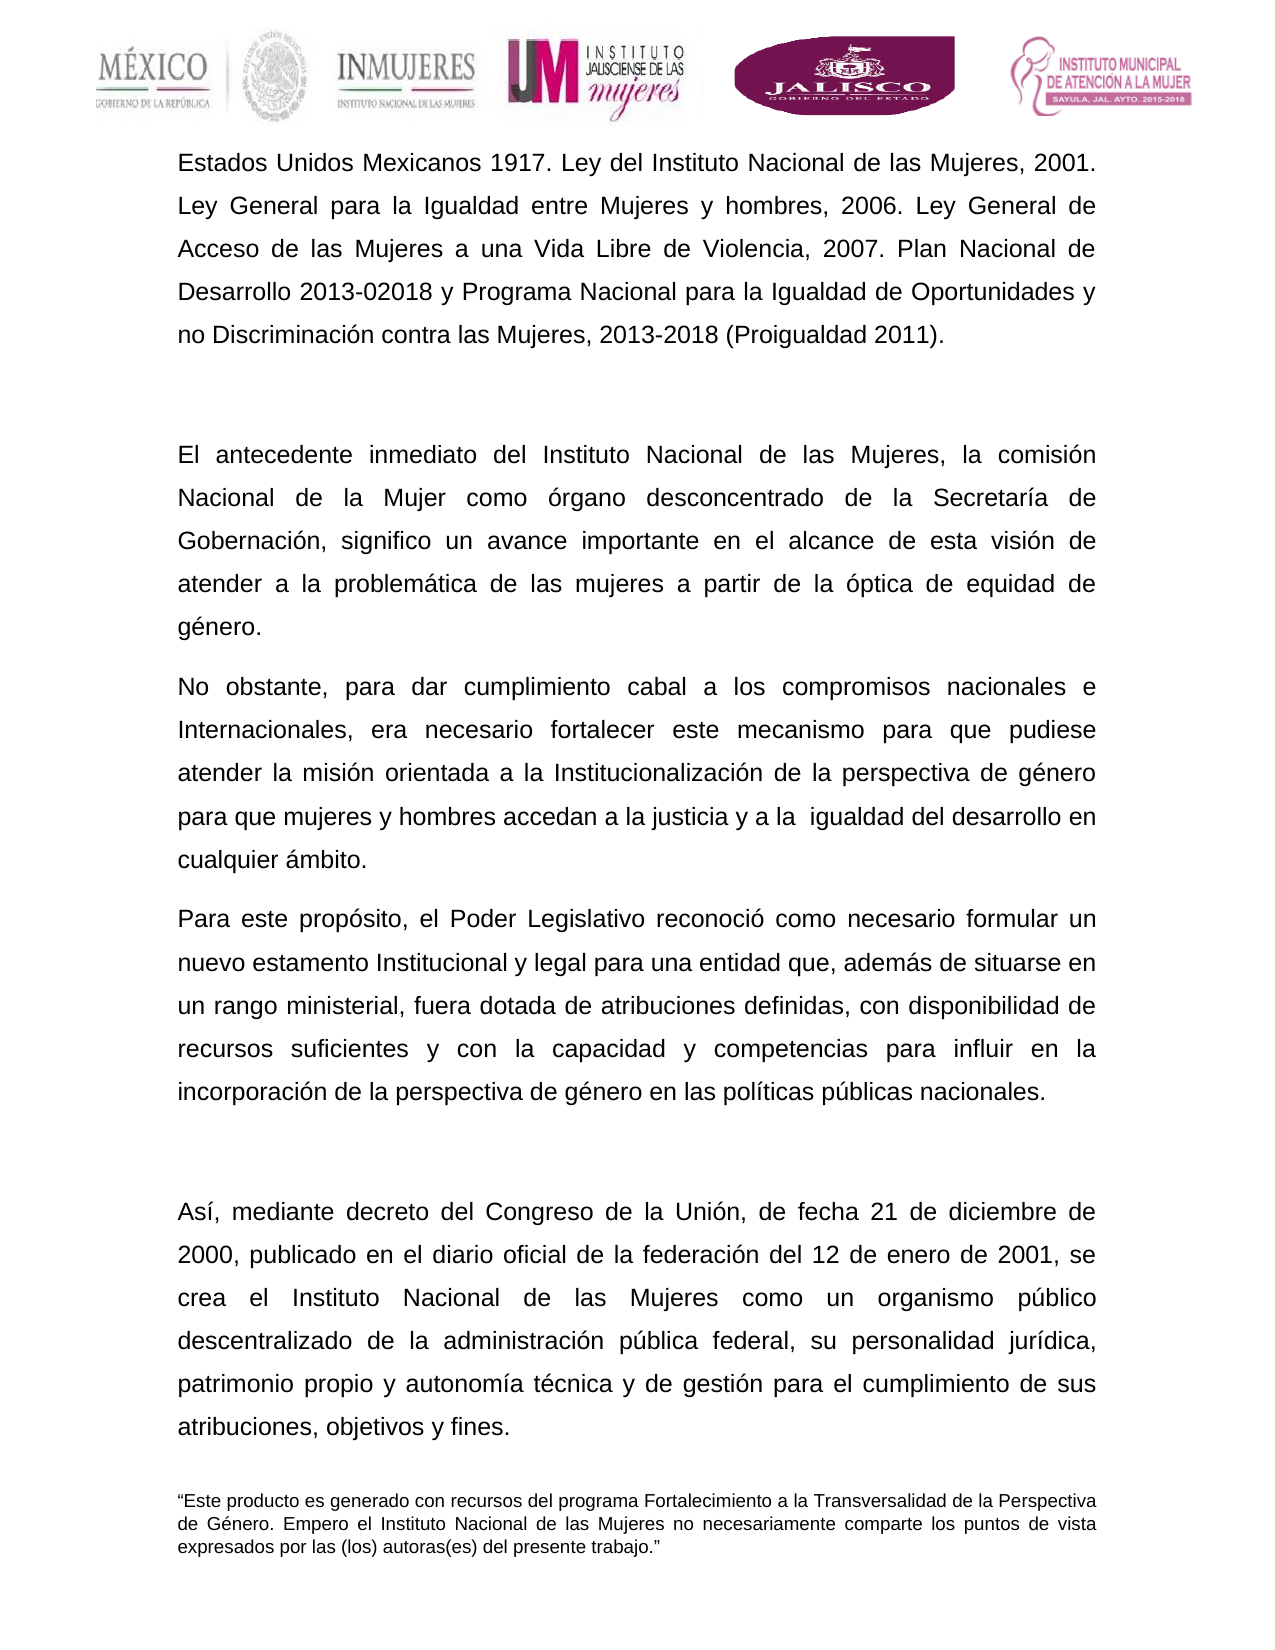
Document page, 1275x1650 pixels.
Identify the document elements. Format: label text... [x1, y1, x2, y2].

text No obstante, para dar cumplimiento cabal a los compromisos nacionales e Internacionales, era necesario fortalecer este mecanismo para que pudiese atender la misión orientada a la Institucionalización de la perspectiva de género para que mujeres y hombres accedan a la justicia y a la igualdad del desarrollo en cualquier ámbito. [177, 672, 1098, 873]
picture [96, 22, 704, 126]
picture [732, 36, 955, 115]
text Para este propósito, el Poder Legislativo reconoció como necesario formular un nuevo estamento Institucional y legal para una entidad que, además de situarse en un rango ministerial, fuera dotada de atribuciones definidas, con disponibilidad de recursos suficientes y con la capacidad y competencias para influir en la incorporación de la perspectiva de género en las políticas públicas nacionales. [177, 904, 1098, 1106]
text El antecedente inmediato del Instituto Nacional de las Mujeres, la comisión Nacional de la Mujer como órgano desconcentrado de la Secretaría de Gobernación, significo un avance importante en el alcance de esta visión de atender a la problemática de las mujeres a partir de la óptica de equidad de género. [177, 440, 1098, 641]
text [177, 148, 1098, 349]
picture [1005, 36, 1193, 114]
text Así, mediante decreto del Congreso de la Unión, de fecha 21 de diciembre de 2000, publicado en el diario oficial de la federación del 12 de enero de 2001, se crea el Instituto Nacional de las Mujeres como un organismo público descentralizado de la administración pública federal, su personalidad jurídica, patrimonio propio y autonomía técnica y de gestión para el cumplimiento de sus atribuciones, objetivos y fines. [177, 1196, 1098, 1441]
